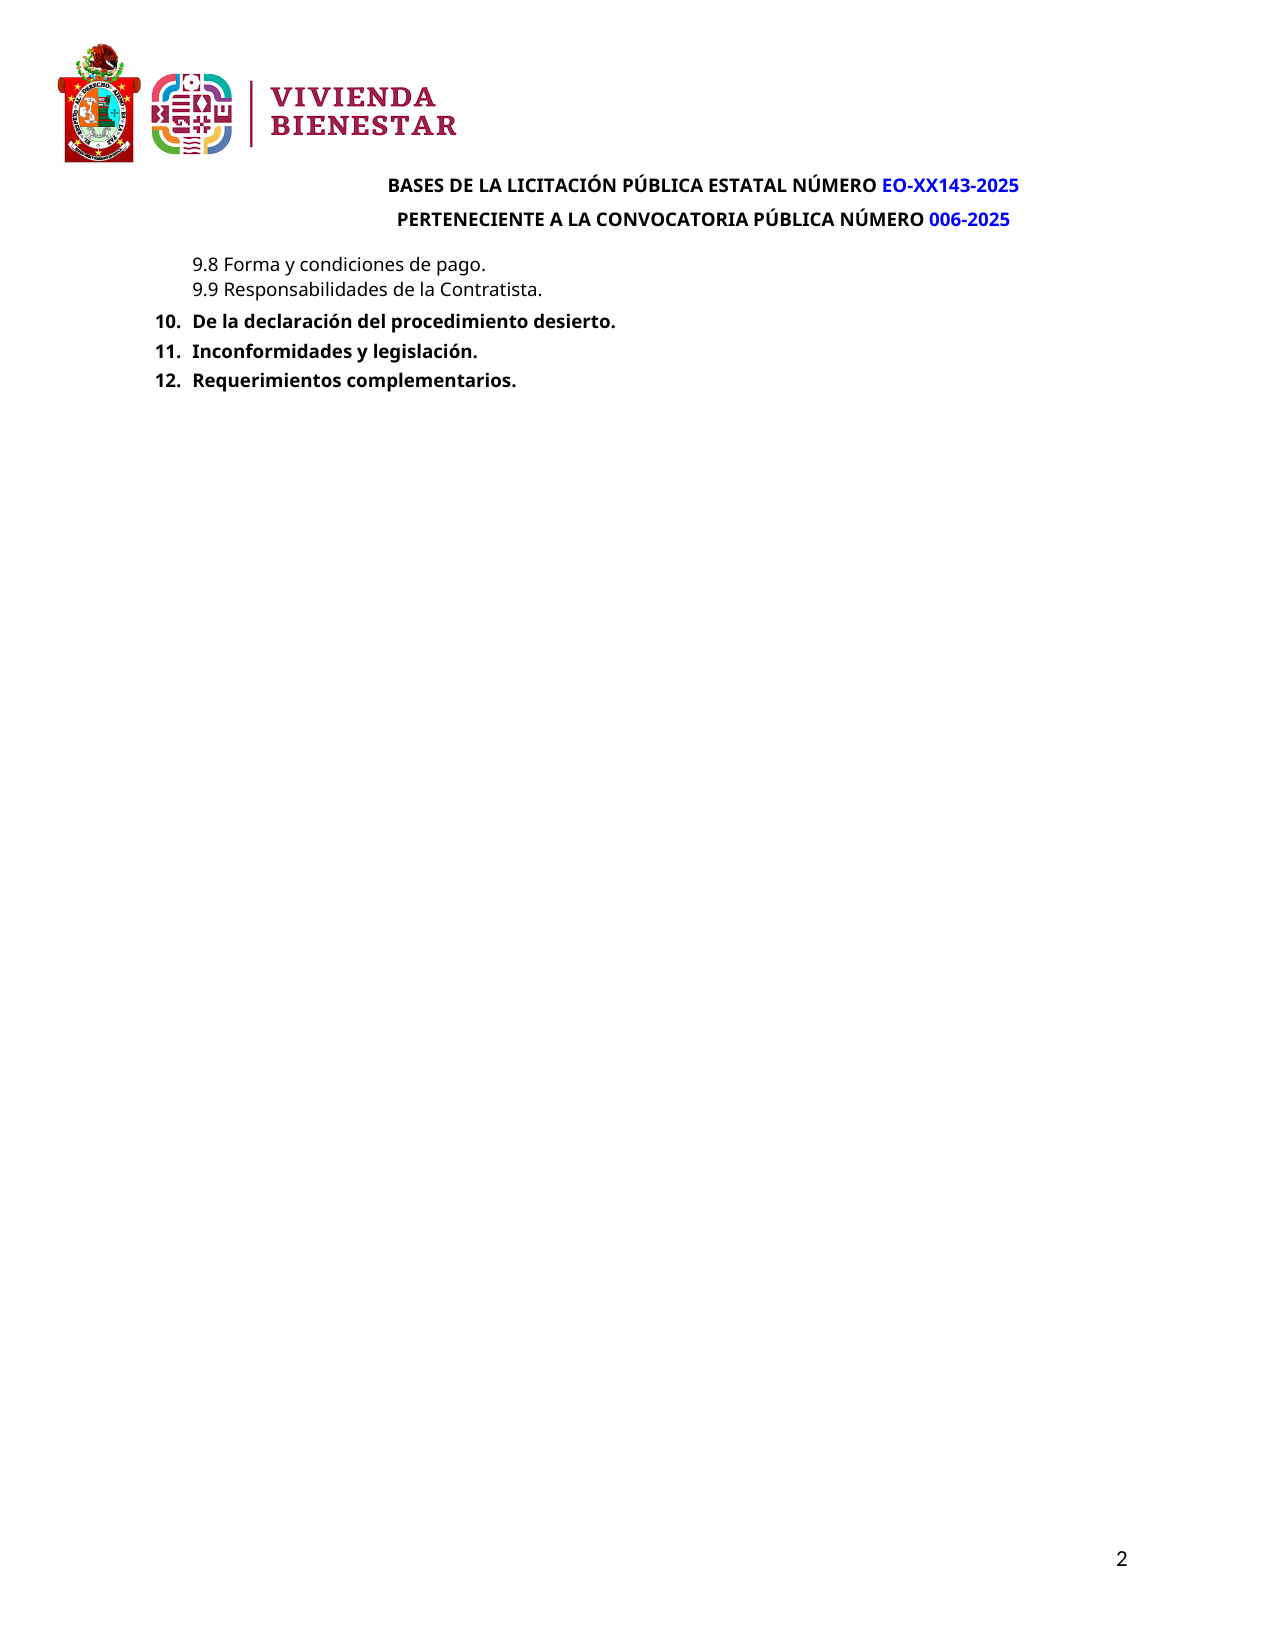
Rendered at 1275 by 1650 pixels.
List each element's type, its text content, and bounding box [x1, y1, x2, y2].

text 9.8 Forma y condiciones de pago. [192, 251, 1127, 277]
picture [147, 66, 473, 163]
list Inconformidades y legislación. [154, 338, 1127, 363]
picture [55, 42, 143, 165]
list Requerimientos complementarios. [154, 367, 1127, 393]
list De la declaración del procedimiento desierto. [154, 309, 1127, 334]
text 9.9 Responsabilidades de la Contratista. [192, 277, 1127, 302]
